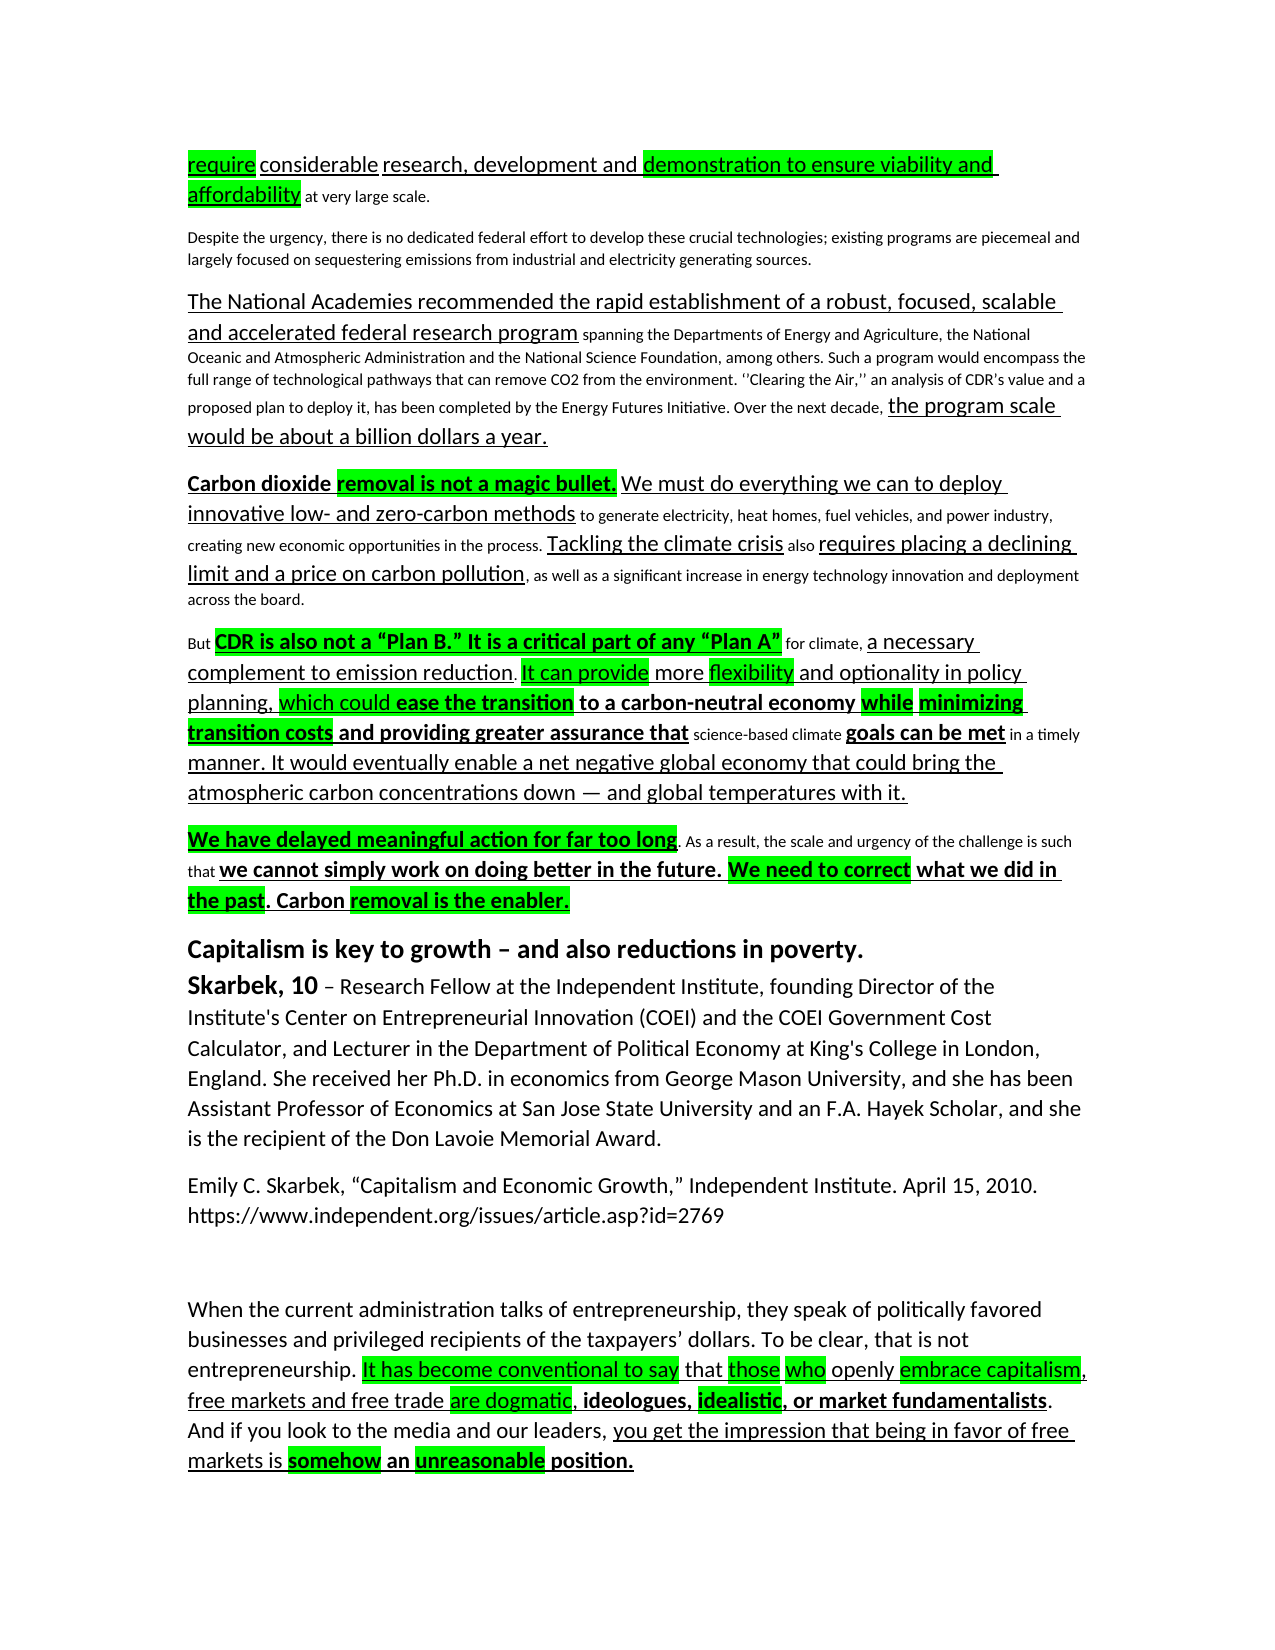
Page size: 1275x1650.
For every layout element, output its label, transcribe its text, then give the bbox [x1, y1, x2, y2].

text The National Academies recommended the rapid establishment of a robust, focused, scalable and accelerated federal research program spanning the Departments of Energy and Agriculture, the National Oceanic and Atmospheric Administration and the National Science Foundation, among others. Such a program would encompass the full range of technological pathways that can remove CO2 from the environment. ‘’Clearing the Air,’’ an analysis of CDR’s value and a proposed plan to deploy it, has been completed by the Energy Futures Initiative. Over the next decade, the program scale would be about a billion dollars a year. [187, 287, 1087, 450]
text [187, 150, 1087, 208]
text We have delayed meaningful action for far too long. As a result, the scale and urgency of the challenge is such that we cannot simply work on doing better in the future. We need to correct what we did in the past. Carbon removal is the enabler. [187, 825, 1087, 914]
text Skarbek, 10 – Research Fellow at the Independent Institute, founding Director of the Institute's Center on Entrepreneurial Innovation (COEI) and the COEI Government Cost Calculator, and Lecturer in the Department of Political Economy at King's College in London, England. She received her Ph.D. in economics from George Mason University, and she has been Assistant Professor of Economics at San Jose State University and an F.A. Hayek Scholar, and she is the recipient of the Don Lavoie Memorial Award. [187, 968, 1087, 1152]
text Emily C. Skarbek, “Capitalism and Economic Growth,” Independent Institute. April 15, 2010. https://www.independent.org/issues/article.asp?id=2769 [187, 1171, 1087, 1229]
text Despite the urgency, there is no dedicated federal effort to develop these crucial technologies; existing programs are piecemeal and largely focused on sequestering emissions from industrial and electricity generating sources. [187, 227, 1087, 269]
text Carbon dioxide removal is not a magic bullet. We must do everything we can to deploy innovative low- and zero-carbon methods to generate electricity, heat homes, fuel vehicles, and power industry, creating new economic opportunities in the process. Tackling the climate crisis also requires placing a declining limit and a price on carbon pollution, as well as a significant increase in energy technology innovation and deployment across the board. [187, 469, 1087, 609]
subtitle Capitalism is key to growth – and also reductions in poverty. [187, 933, 1087, 966]
text When the current administration talks of entrepreneurship, they speak of politically favored businesses and privileged recipients of the taxpayers’ dollars. To be clear, that is not entrepreneurship. It has become conventional to say that those who openly embrace capitalism, free markets and free trade are dogmatic, ideologues, idealistic, or market fundamentalists. And if you look to the media and our leaders, you get the impression that being in favor of free markets is somehow an unreasonable position. [187, 1295, 1087, 1474]
text But CDR is also not a “Plan B.” It is a critical part of any “Plan A” for climate, a necessary complement to emission reduction. It can provide more flexibility and optionality in policy planning, which could ease the transition to a carbon-neutral economy while minimizing transition costs and providing greater assurance that science-based climate goals can be met in a timely manner. It would eventually enable a net negative global economy that could bring the atmospheric carbon concentrations down — and global temperatures with it. [187, 627, 1087, 807]
